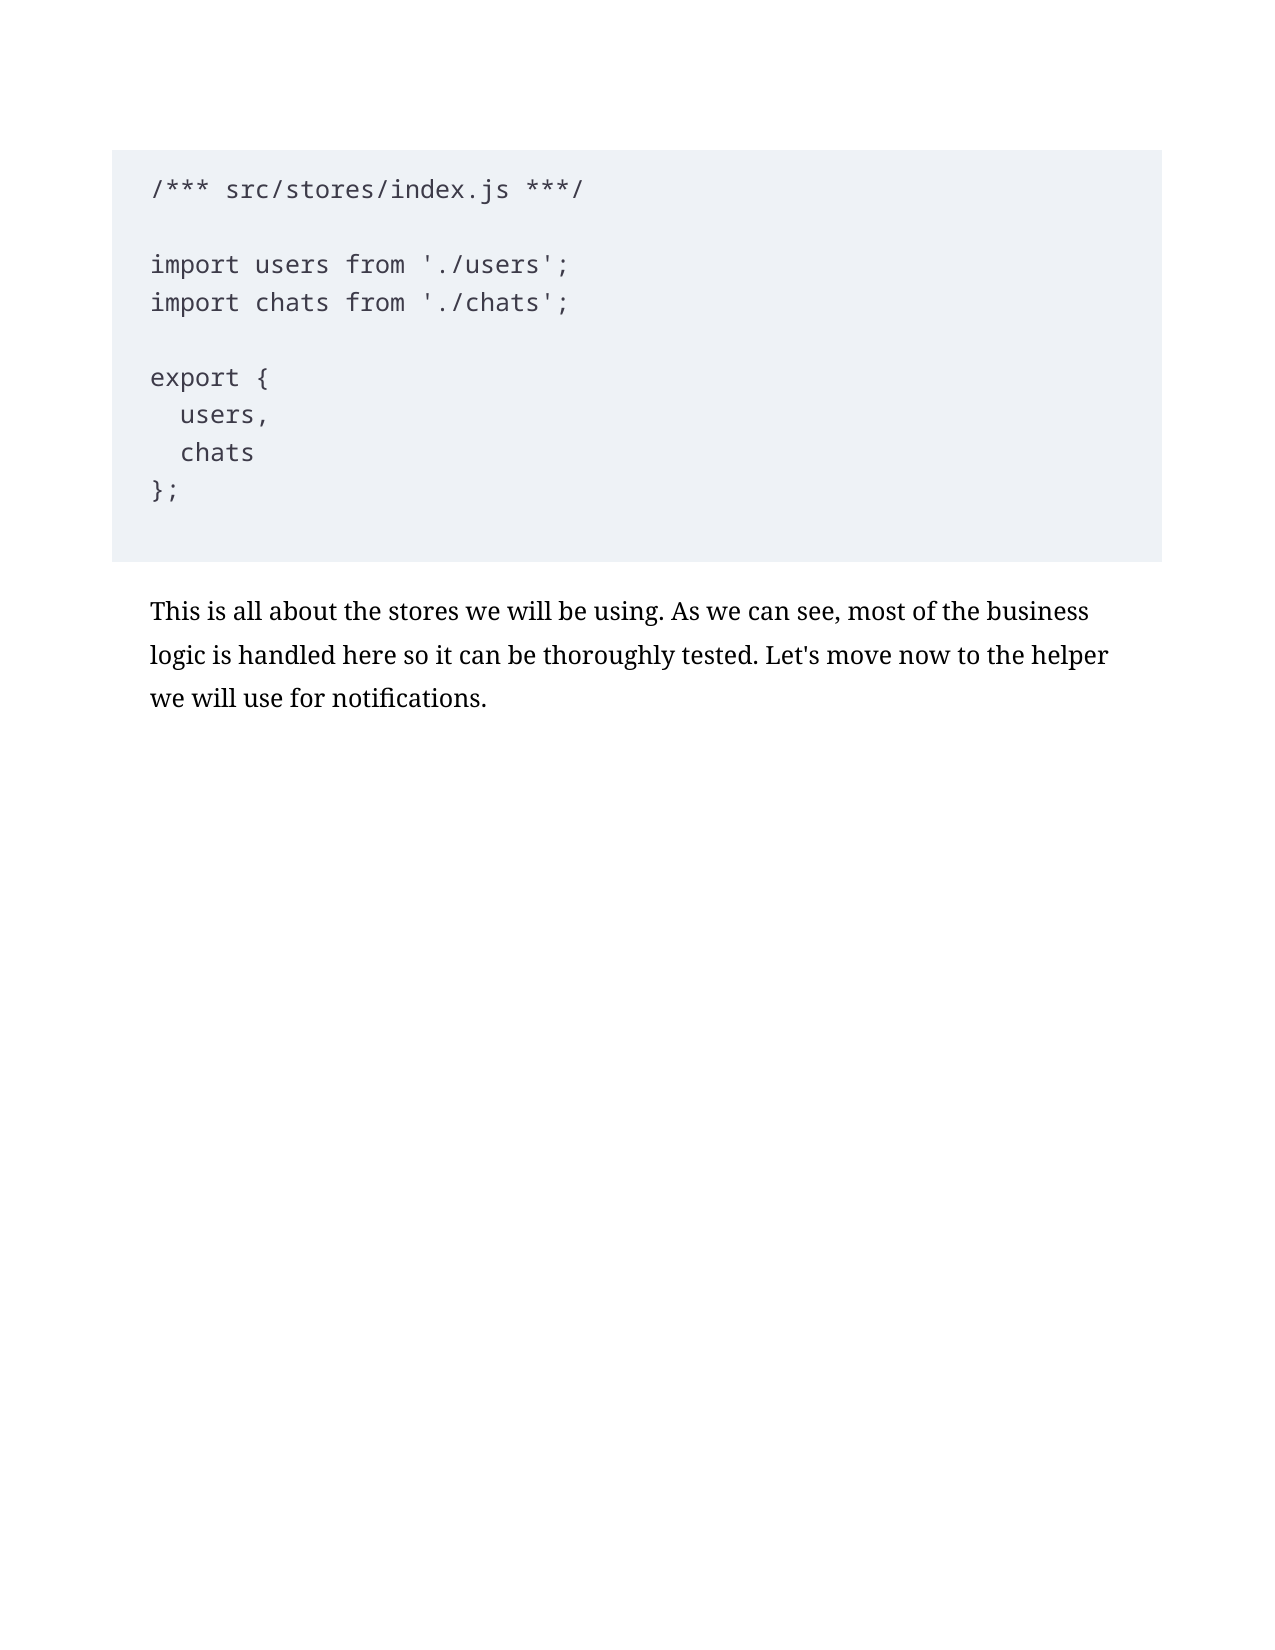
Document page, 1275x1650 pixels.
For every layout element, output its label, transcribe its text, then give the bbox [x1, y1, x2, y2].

text This is all about the stores we will be using. As we can see, most of the business logic is handled here so it can be thoroughly tested. Let's move now to the helper we will use for notifications. [150, 584, 1125, 715]
text /*** src/stores/index.js ***/ import users from './users'; import chats from './chats'; export { users, chats }; [112, 150, 1162, 562]
